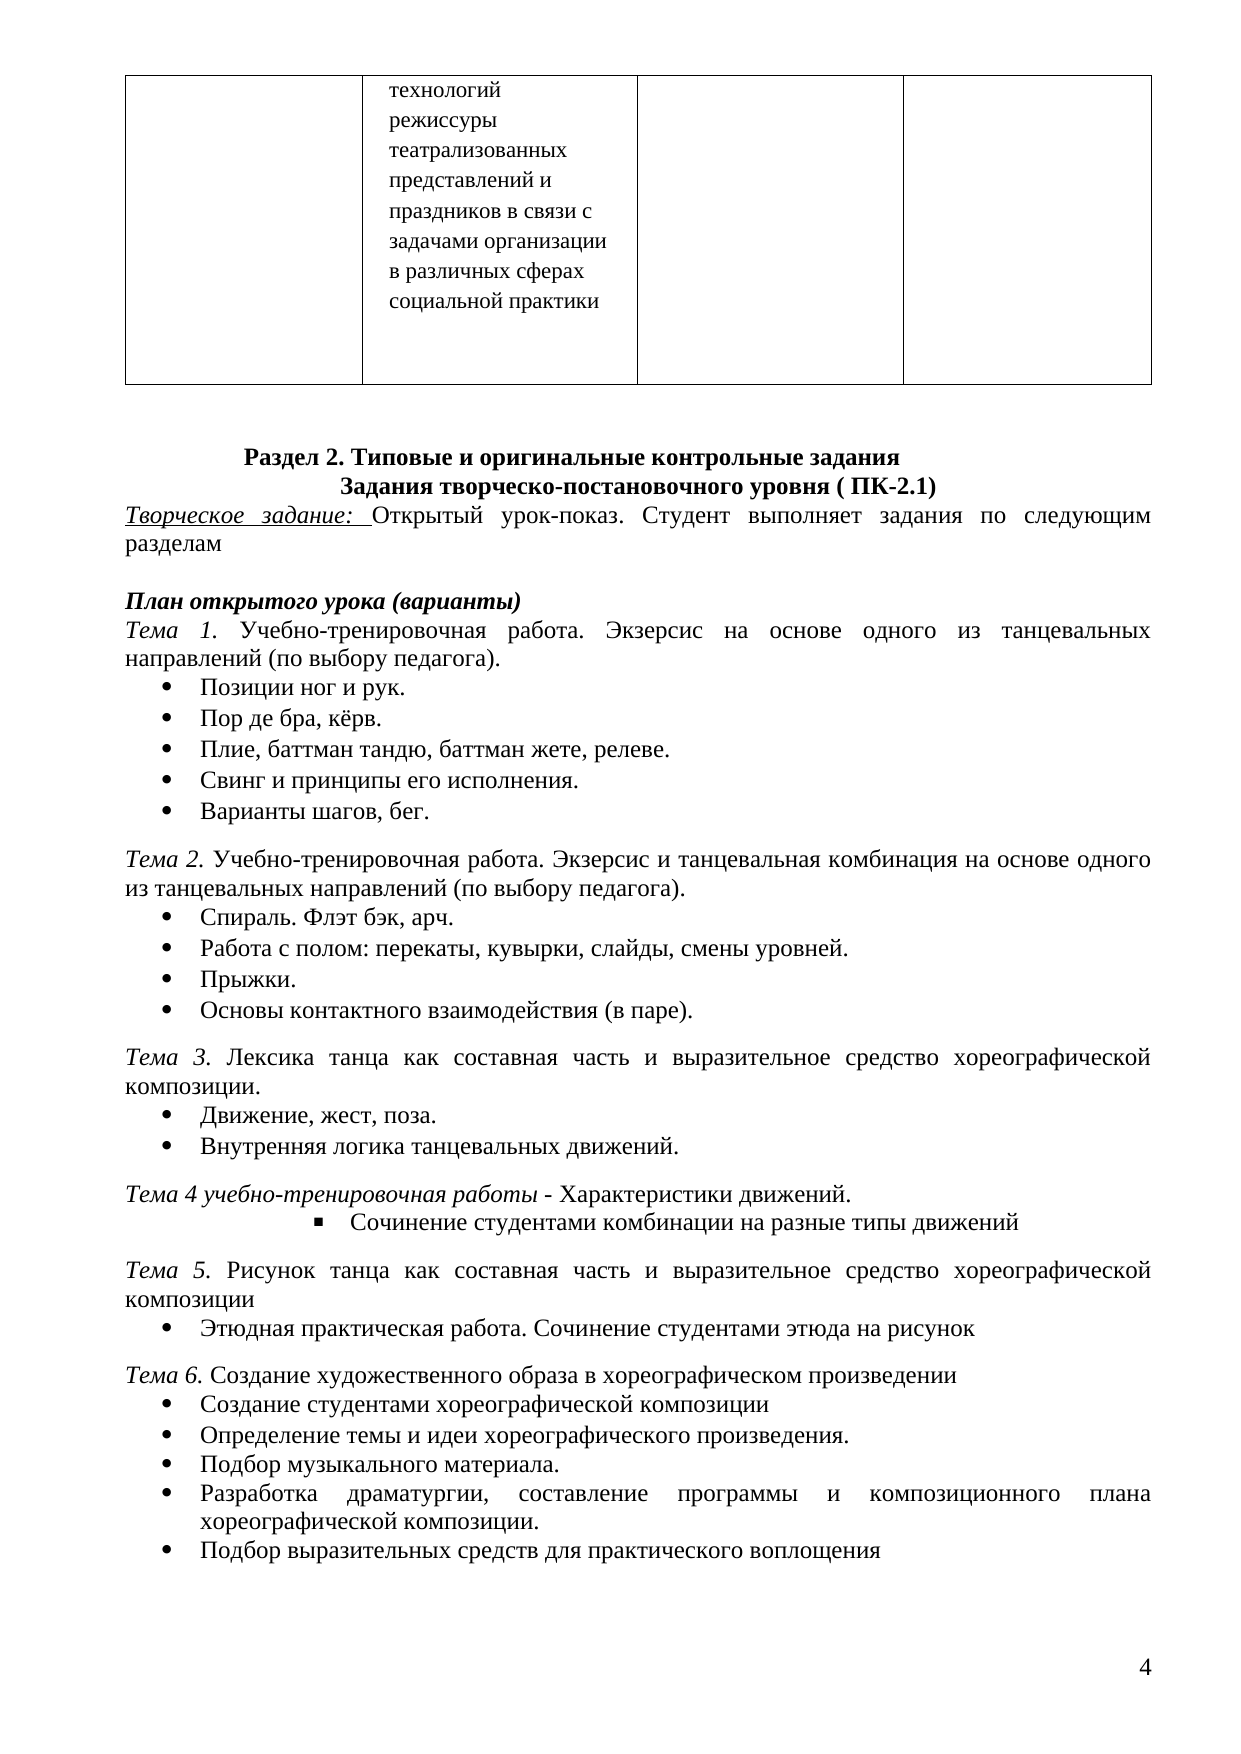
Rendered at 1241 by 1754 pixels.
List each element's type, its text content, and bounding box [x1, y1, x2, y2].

text Тема 2. Учебно-тренировочная работа. Экзерсис и танцевальная комбинация на основе одного из танцевальных направлений (по выбору педагога). [125, 844, 1152, 902]
list Этюдная практическая работа. Сочинение студентами этюда на рисунок [162, 1313, 1152, 1341]
text Тема 1. Учебно-тренировочная работа. Экзерсис на основе одного из танцевальных направлений (по выбору педагога). [125, 615, 1152, 672]
text Раздел 2. Типовые и оригинальные контрольные задания [125, 442, 1152, 471]
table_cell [904, 76, 1151, 384]
list Разработка драматургии, составление программы и композиционного плана хореографической композиции. [162, 1478, 1152, 1535]
list Варианты шагов, бег. [162, 796, 1152, 825]
list Внутренняя логика танцевальных движений. [162, 1131, 1152, 1160]
list Плие, баттман тандю, баттман жете, релеве. [162, 734, 1152, 763]
text Тема 6. Создание художественного образа в хореографическом произведении [125, 1360, 1152, 1389]
list Спираль. Флэт бэк, арч. [162, 902, 1152, 930]
list Свинг и принципы его исполнения. [162, 765, 1152, 794]
list Прыжки. [162, 964, 1152, 992]
list Создание студентами хореографической композиции [162, 1389, 1152, 1418]
list Движение, жест, поза. [162, 1100, 1152, 1129]
list Основы контактного взаимодействия (в паре). [162, 995, 1152, 1023]
text План открытого урока (варианты) [125, 586, 1152, 615]
list Сочинение студентами комбинации на разные типы движений [312, 1207, 1152, 1236]
list Пор де бра, кёрв. [162, 703, 1152, 732]
list Определение темы и идеи хореографического произведения. [162, 1420, 1152, 1449]
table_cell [638, 76, 903, 384]
list Работа с полом: перекаты, кувырки, слайды, смены уровней. [162, 933, 1152, 961]
list Позиции ног и рук. [162, 672, 1152, 701]
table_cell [126, 76, 362, 384]
text Тема 5. Рисунок танца как составная часть и выразительное средство хореографической композиции [125, 1255, 1152, 1313]
text Тема 3. Лексика танца как составная часть и выразительное средство хореографической композиции. [125, 1042, 1152, 1100]
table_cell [363, 76, 637, 384]
list Подбор музыкального материала. [162, 1449, 1152, 1478]
text Тема 4 учебно-тренировочная работы - Характеристики движений. [125, 1179, 1152, 1207]
text Задания творческо-постановочного уровня ( ПК-2.1) [125, 471, 1152, 500]
list Подбор выразительных средств для практического воплощения [162, 1535, 1152, 1564]
text Творческое задание: Открытый урок-показ. Студент выполняет задания по следующим разделам [125, 500, 1152, 557]
